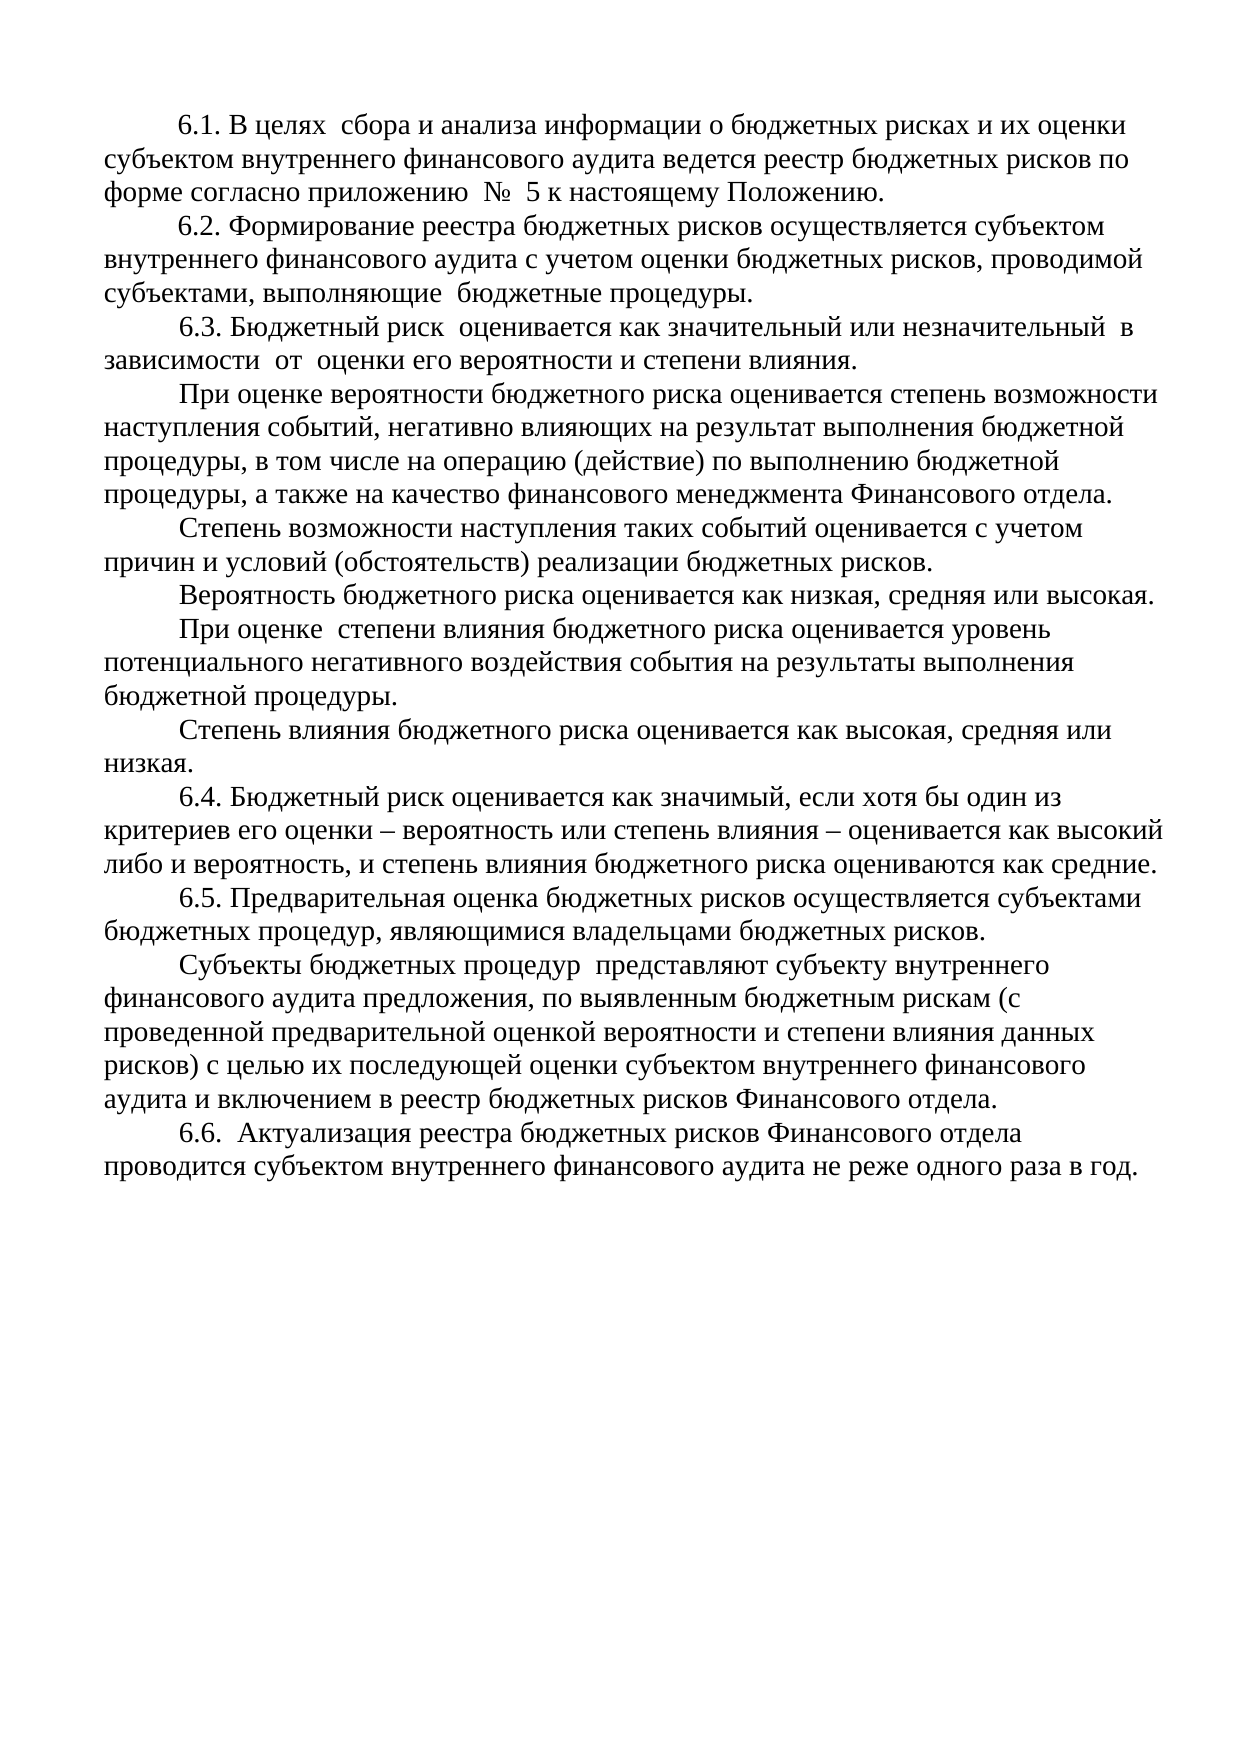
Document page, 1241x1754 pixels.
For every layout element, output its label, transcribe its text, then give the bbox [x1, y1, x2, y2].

text 6.2. Формирование реестра бюджетных рисков осуществляется субъектом внутреннего финансового аудита с учетом оценки бюджетных рисков, проводимой [103, 208, 1167, 275]
text 6.4. Бюджетный риск оценивается как значимый, если хотя бы один из критериев его оценки – вероятность или степень влияния – оценивается как высокий либо и вероятность, и степень влияния бюджетного риска оцениваются как средние. [103, 779, 1167, 879]
text 6.1. В целях сбора и анализа информации о бюджетных рисках и их оценки субъектом внутреннего финансового аудита ведется реестр бюджетных рисков по форме согласно приложению № 5 к настоящему Положению. [103, 107, 1167, 208]
text 6.6. Актуализация реестра бюджетных рисков Финансового отдела проводится субъектом внутреннего финансового аудита не реже одного раза в год. [103, 1115, 1167, 1182]
text Вероятность бюджетного риска оценивается как низкая, средняя или высокая. [103, 577, 1167, 611]
text Субъекты бюджетных процедур представляют субъекту внутреннего финансового аудита предложения, по выявленным бюджетным рискам (с проведенной предварительной оценкой вероятности и степени влияния данных рисков) с целью их последующей оценки субъектом внутреннего финансового аудита и включением в реестр бюджетных рисков Финансового отдела. [103, 947, 1167, 1114]
text При оценке степени влияния бюджетного риска оценивается уровень потенциального негативного воздействия события на результаты выполнения бюджетной процедуры. [103, 611, 1167, 712]
text Степень влияния бюджетного риска оценивается как высокая, средняя или низкая. [103, 712, 1167, 779]
text субъектами, выполняющие бюджетные процедуры. [103, 275, 1167, 309]
text 6.5. Предварительная оценка бюджетных рисков осуществляется субъектами бюджетных процедур, являющимися владельцами бюджетных рисков. [103, 880, 1167, 947]
text Степень возможности наступления таких событий оценивается с учетом причин и условий (обстоятельств) реализации бюджетных рисков. [103, 510, 1167, 577]
text 6.3. Бюджетный риск оценивается как значительный или незначительный в зависимости от оценки его вероятности и степени влияния. [103, 309, 1167, 376]
text При оценке вероятности бюджетного риска оценивается степень возможности наступления событий, негативно влияющих на результат выполнения бюджетной процедуры, в том числе на операцию (действие) по выполнению бюджетной процедуры, а также на качество финансового менеджмента Финансового отдела. [103, 376, 1167, 510]
